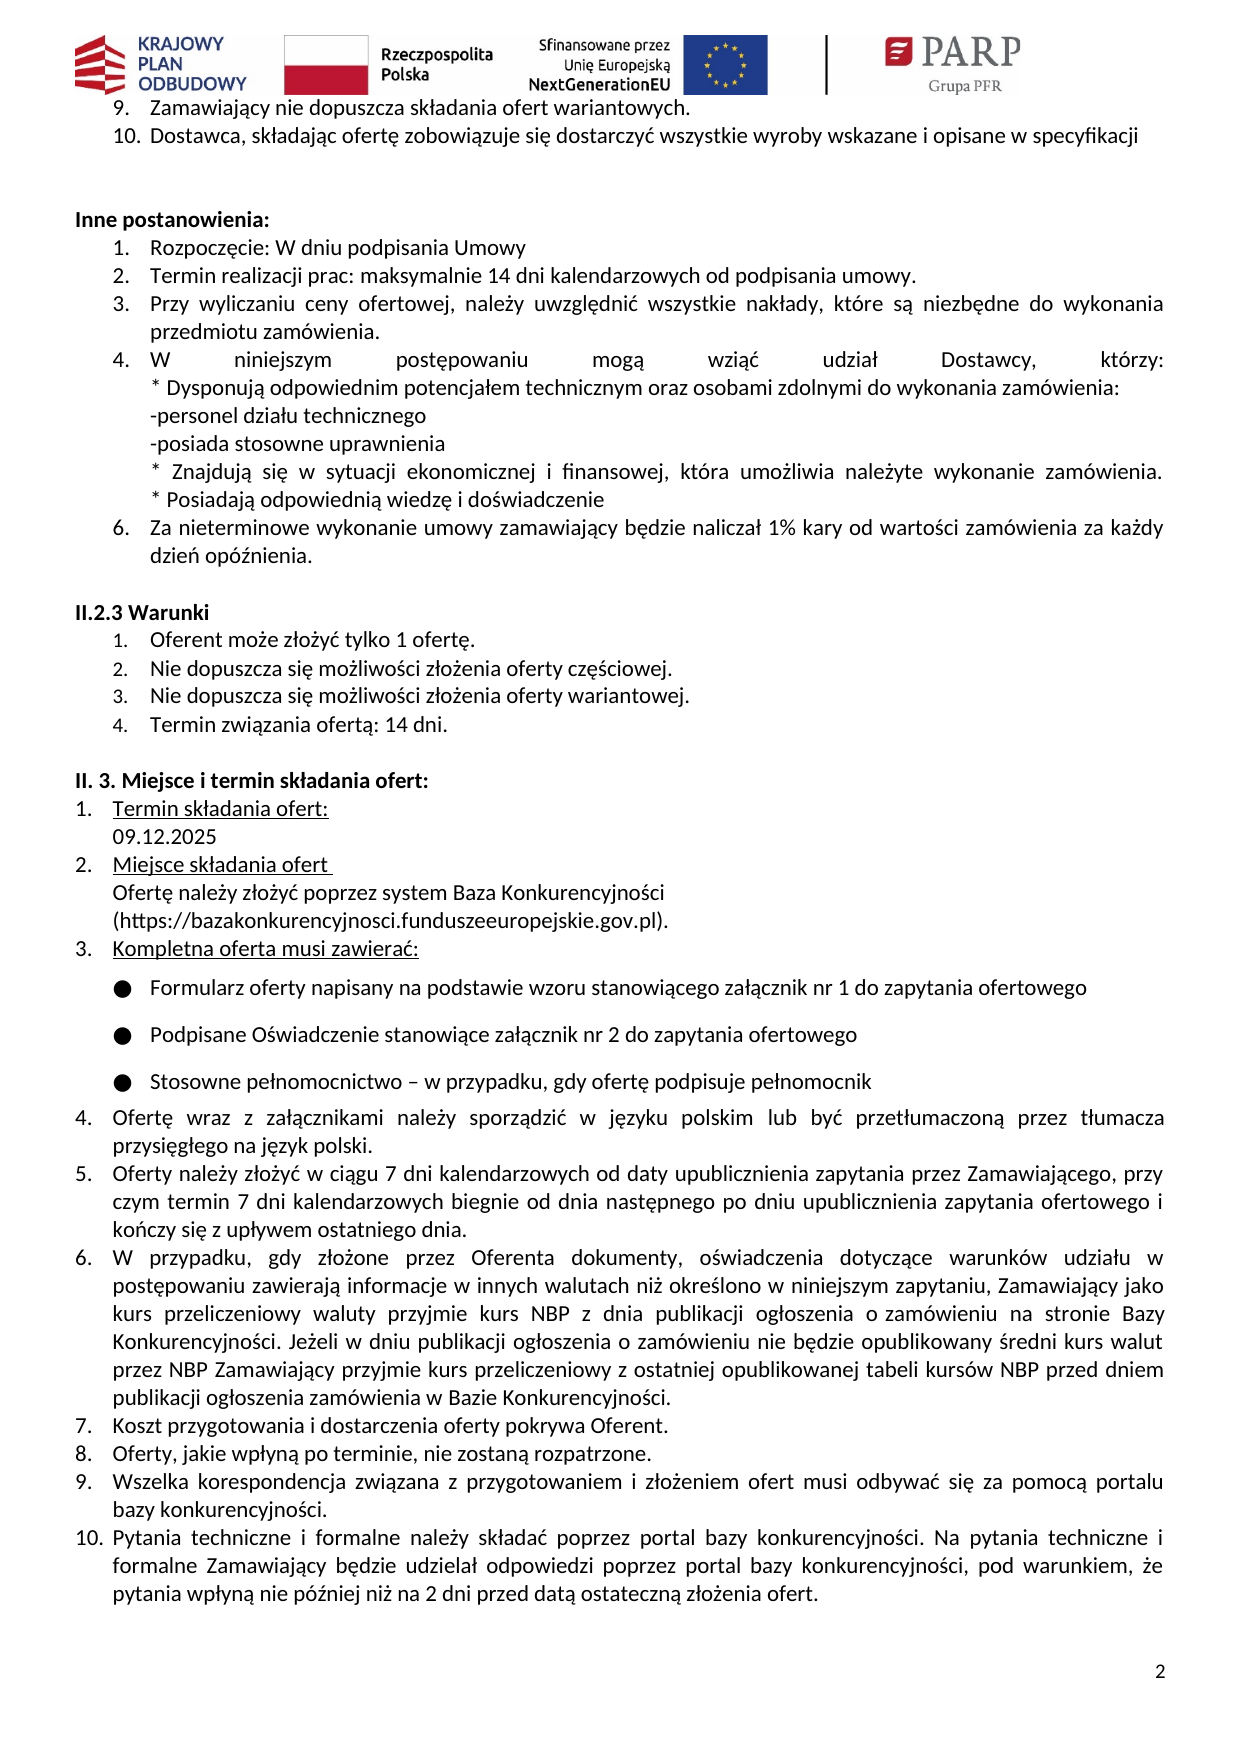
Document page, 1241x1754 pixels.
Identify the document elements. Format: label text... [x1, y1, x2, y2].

list Zamawiający nie dopuszcza składania ofert wariantowych. [112, 93, 1165, 121]
list Oferty należy złożyć w ciągu 7 dni kalendarzowych od daty upublicznienia zapytania przez Zamawiającego, przy czym termin 7 dni kalendarzowych biegnie od dnia następnego po dniu upublicznienia zapytania ofertowego i kończy się z upływem ostatniego dnia. [75, 1159, 1165, 1243]
picture [75, 35, 1021, 95]
list Termin związania ofertą: 14 dni. [112, 710, 1165, 738]
list Kompletna oferta musi zawierać: [75, 934, 1165, 962]
text II. 3. Miejsce i termin składania ofert: [75, 766, 1112, 794]
list -personel działu technicznego [150, 401, 1165, 429]
text Inne postanowienia: [75, 205, 1165, 233]
list W niniejszym postępowaniu mogą wziąć udział Dostawcy, którzy: * Dysponują odpowiednim potencjałem technicznym oraz osobami zdolnymi do wykonania zamówienia: [112, 345, 1165, 401]
text II.2.3 Warunki [75, 598, 1165, 626]
list Termin składania ofert: [75, 794, 1165, 822]
list Miejsce składania ofert [75, 850, 1165, 878]
list Oferty, jakie wpłyną po terminie, nie zostaną rozpatrzone. [75, 1439, 1165, 1467]
list Termin realizacji prac: maksymalnie 14 dni kalendarzowych od podpisania umowy. [112, 261, 1165, 289]
list Stosowne pełnomocnictwo – w przypadku, gdy ofertę podpisuje pełnomocnik [112, 1056, 1165, 1103]
list Pytania techniczne i formalne należy składać poprzez portal bazy konkurencyjności. Na pytania techniczne i formalne Zamawiający będzie udzielał odpowiedzi poprzez portal bazy konkurencyjności, pod warunkiem, że pytania wpłyną nie później niż na 2 dni przed datą ostateczną złożenia ofert. [75, 1523, 1165, 1607]
list Nie dopuszcza się możliwości złożenia oferty częściowej. [112, 654, 1165, 682]
list Dostawca, składając ofertę zobowiązuje się dostarczyć wszystkie wyroby wskazane i opisane w specyfikacji [112, 121, 1165, 149]
list * Znajdują się w sytuacji ekonomicznej i finansowej, która umożliwia należyte wykonanie zamówienia. * Posiadają odpowiednią wiedzę i doświadczenie [150, 457, 1165, 513]
list Nie dopuszcza się możliwości złożenia oferty wariantowej. [112, 682, 1165, 710]
list Koszt przygotowania i dostarczenia oferty pokrywa Oferent. [75, 1411, 1165, 1439]
list Za nieterminowe wykonanie umowy zamawiający będzie naliczał 1% kary od wartości zamówienia za każdy dzień opóźnienia. [112, 513, 1165, 569]
text 09.12.2025 [112, 822, 1165, 850]
list Formularz oferty napisany na podstawie wzoru stanowiącego załącznik nr 1 do zapytania ofertowego [112, 962, 1165, 1009]
list Oferent może złożyć tylko 1 ofertę. [112, 626, 1165, 654]
list Podpisane Oświadczenie stanowiące załącznik nr 2 do zapytania ofertowego [112, 1009, 1165, 1056]
text Ofertę należy złożyć poprzez system Baza Konkurencyjności (https://bazakonkurencyjnosci.funduszeeuropejskie.gov.pl). [112, 878, 1165, 934]
list Rozpoczęcie: W dniu podpisania Umowy [112, 233, 1165, 261]
list -posiada stosowne uprawnienia [150, 429, 1165, 457]
list Przy wyliczaniu ceny ofertowej, należy uwzględnić wszystkie nakłady, które są niezbędne do wykonania przedmiotu zamówienia. [112, 289, 1165, 345]
list W przypadku, gdy złożone przez Oferenta dokumenty, oświadczenia dotyczące warunków udziału w postępowaniu zawierają informacje w innych walutach niż określono w niniejszym zapytaniu, Zamawiający jako kurs przeliczeniowy waluty przyjmie kurs NBP z dnia publikacji ogłoszenia o zamówieniu na stronie Bazy Konkurencyjności. Jeżeli w dniu publikacji ogłoszenia o zamówieniu nie będzie opublikowany średni kurs walut przez NBP Zamawiający przyjmie kurs przeliczeniowy z ostatniej opublikowanej tabeli kursów NBP przed dniem publikacji ogłoszenia zamówienia w Bazie Konkurencyjności. [75, 1243, 1165, 1411]
list Ofertę wraz z załącznikami należy sporządzić w języku polskim lub być przetłumaczoną przez tłumacza przysięgłego na język polski. [75, 1103, 1165, 1159]
list Wszelka korespondencja związana z przygotowaniem i złożeniem ofert musi odbywać się za pomocą portalu bazy konkurencyjności. [75, 1467, 1165, 1523]
